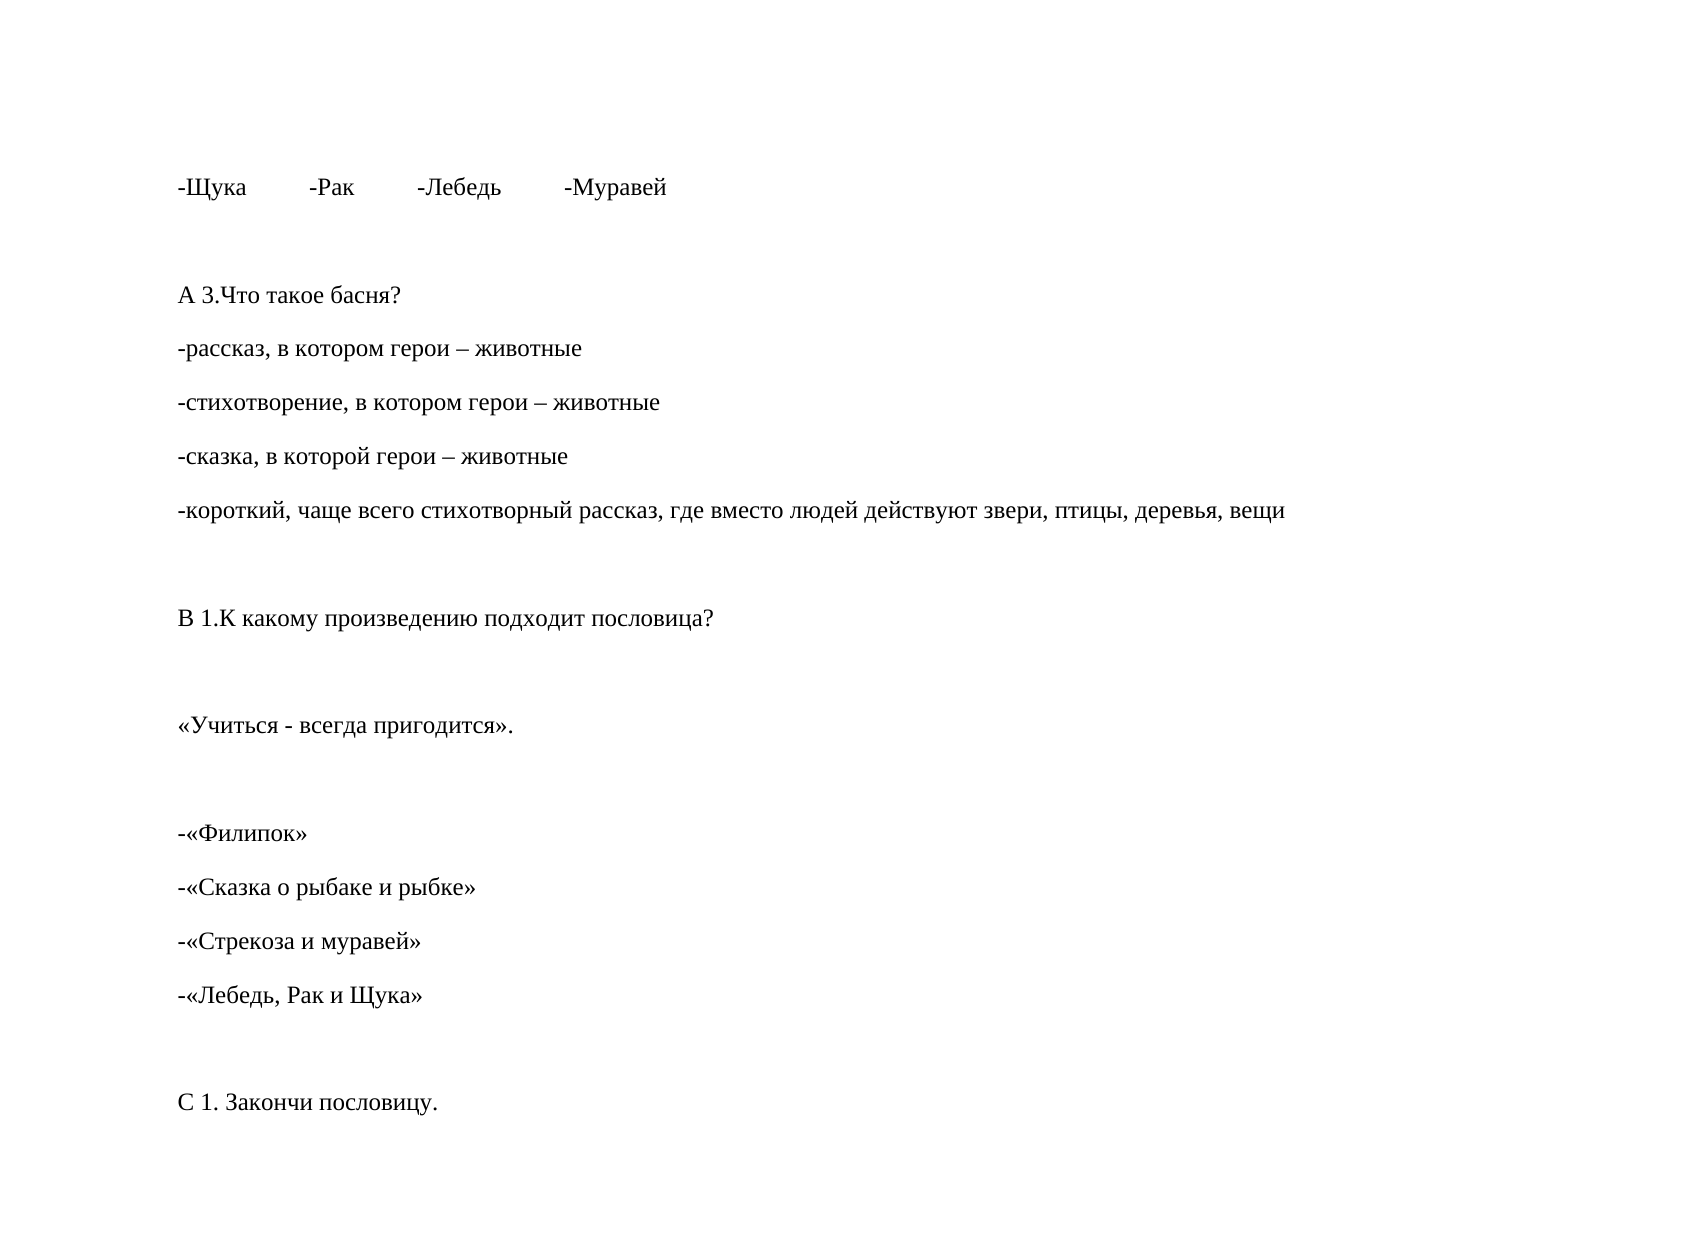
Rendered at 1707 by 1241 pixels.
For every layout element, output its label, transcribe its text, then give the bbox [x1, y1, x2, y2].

text -короткий, чаще всего стихотворный рассказ, где вместо людей действуют звери, птицы, деревья, вещи [177, 495, 1618, 524]
text -«Филипок» [177, 818, 1618, 847]
text В 1.К какому произведению подходит пословица? [177, 603, 1618, 632]
text -«Лебедь, Рак и Щука» [177, 980, 1618, 1008]
text -рассказ, в котором герои – животные [177, 333, 1618, 362]
text -сказка, в которой герои – животные [177, 441, 1618, 470]
text А 3.Что такое басня? [177, 280, 1618, 308]
text -«Сказка о рыбаке и рыбке» [177, 872, 1618, 901]
text -Щука -Рак -Лебедь -Муравей [177, 172, 1618, 201]
text -«Стрекоза и муравей» [177, 926, 1618, 955]
text «Учиться - всегда пригодится». [177, 711, 1618, 739]
text -стихотворение, в котором герои – животные [177, 387, 1618, 416]
text С 1. Закончи пословицу. [177, 1087, 1618, 1116]
